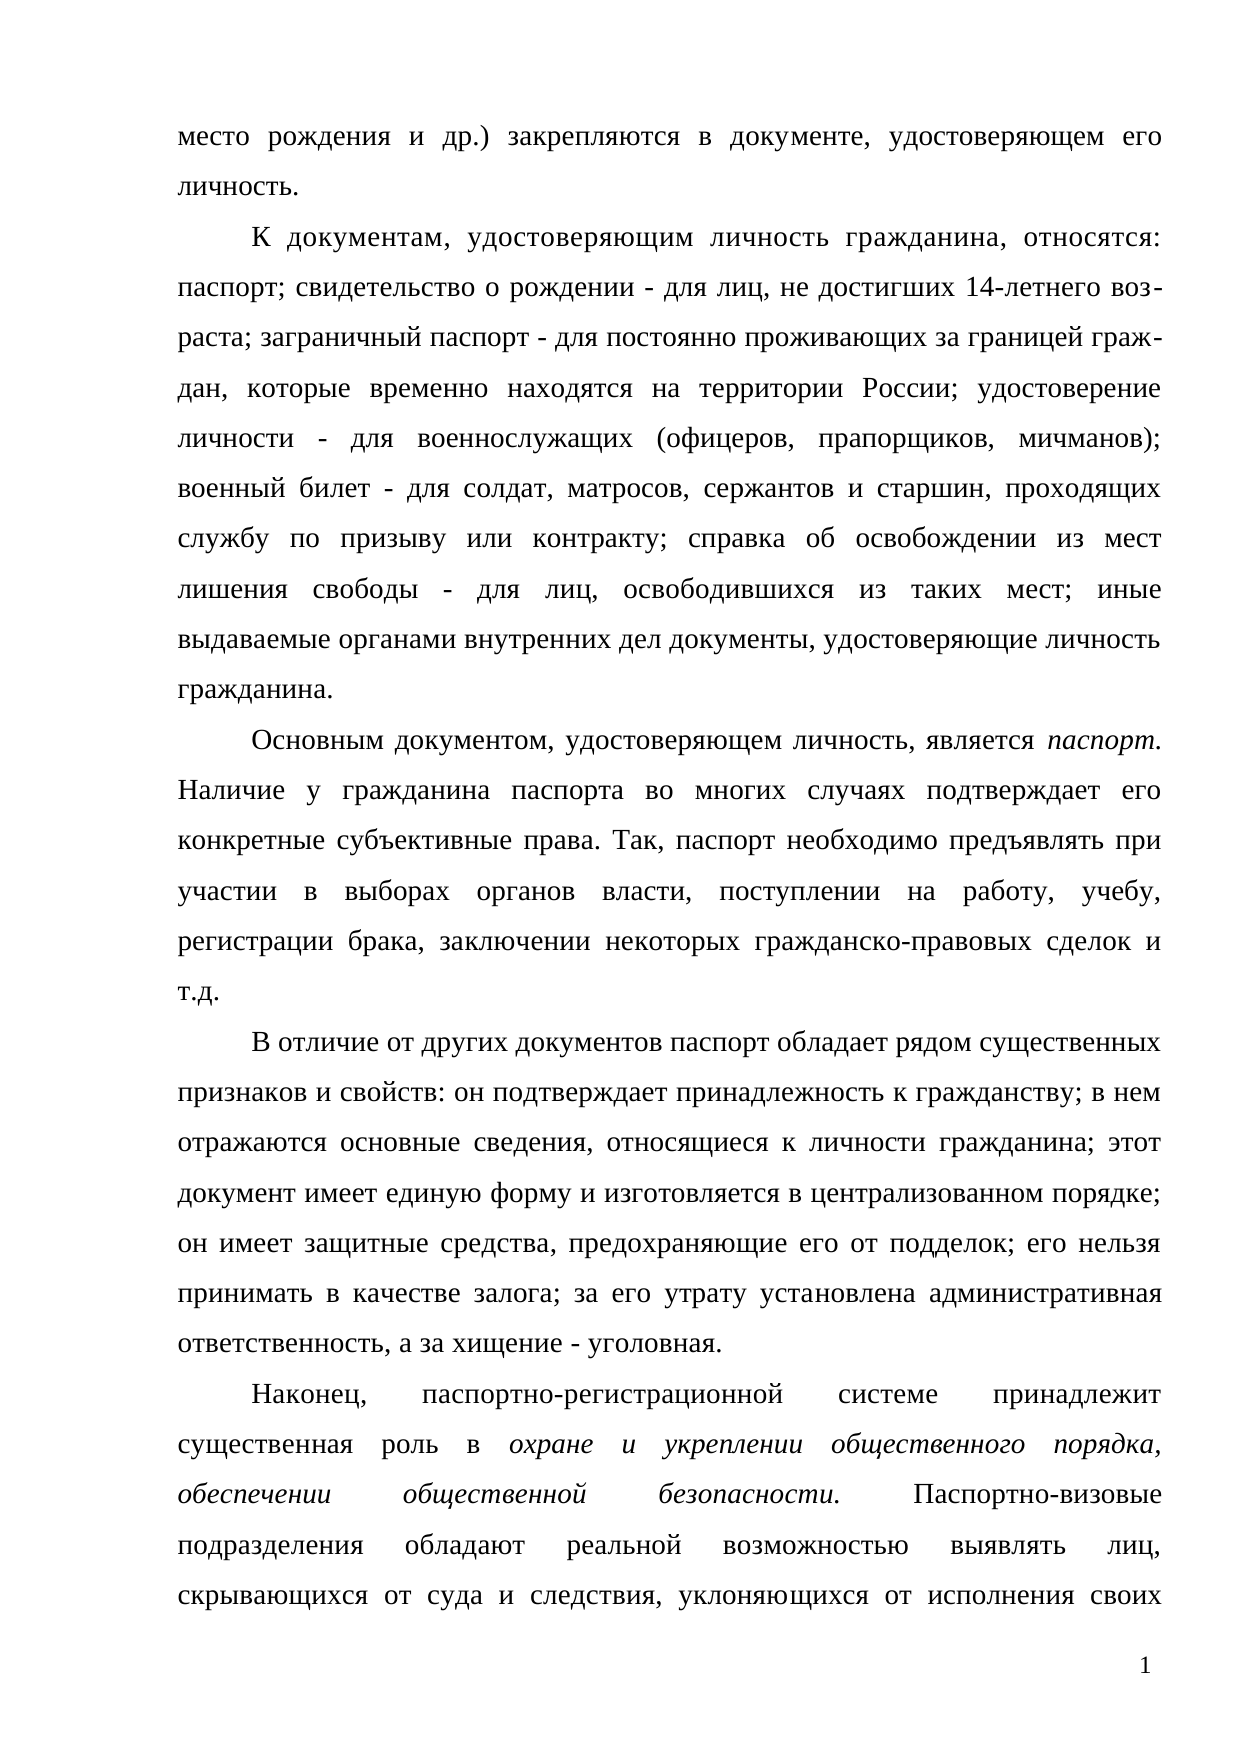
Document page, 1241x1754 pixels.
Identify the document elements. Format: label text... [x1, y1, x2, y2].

text Основным документом, удостоверяющем личность, является паспорт. Наличие у гражданина паспорта во многих случаях подтверждает его конкретные субъективные права. Так, паспорт необходимо предъявлять при участии в выборах органов власти, поступлении на работу, учебу, регистрации брака, заключении некоторых гражданско-правовых сделок и т.д. [177, 722, 1163, 1007]
text К документам, удостоверяющим личность гражданина, относятся: паспорт; свидетельство о рождении - для лиц, не достигших 14-летнего возраста; заграничный паспорт - для постоянно проживающих за границей граждан, которые временно находятся на территории России; удостоверение личности - для военнослужащих (офицеров, прапорщиков, мичманов); военный билет - для солдат, матросов, сержантов и старшин, проходящих службу по призыву или контракту; справка об освобождении из мест лишения свободы - для лиц, освободившихся из таких мест; иные выдаваемые органами внутренних дел документы, удостоверяющие личность гражданина. [177, 219, 1163, 705]
text В отличие от других документов паспорт обладает рядом существенных признаков и свойств: он подтверждает принадлежность к гражданству; в нем отражаются основные сведения, относящиеся к личности гражданина; этот документ имеет единую форму и изготовляется в централизованном порядке; он имеет защитные средства, предохраняющие его от подделок; его нельзя принимать в качестве залога; за его утрату установлена административная ответственность, а за хищение - уголовная. [177, 1024, 1163, 1359]
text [177, 118, 1163, 202]
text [177, 1376, 1163, 1611]
